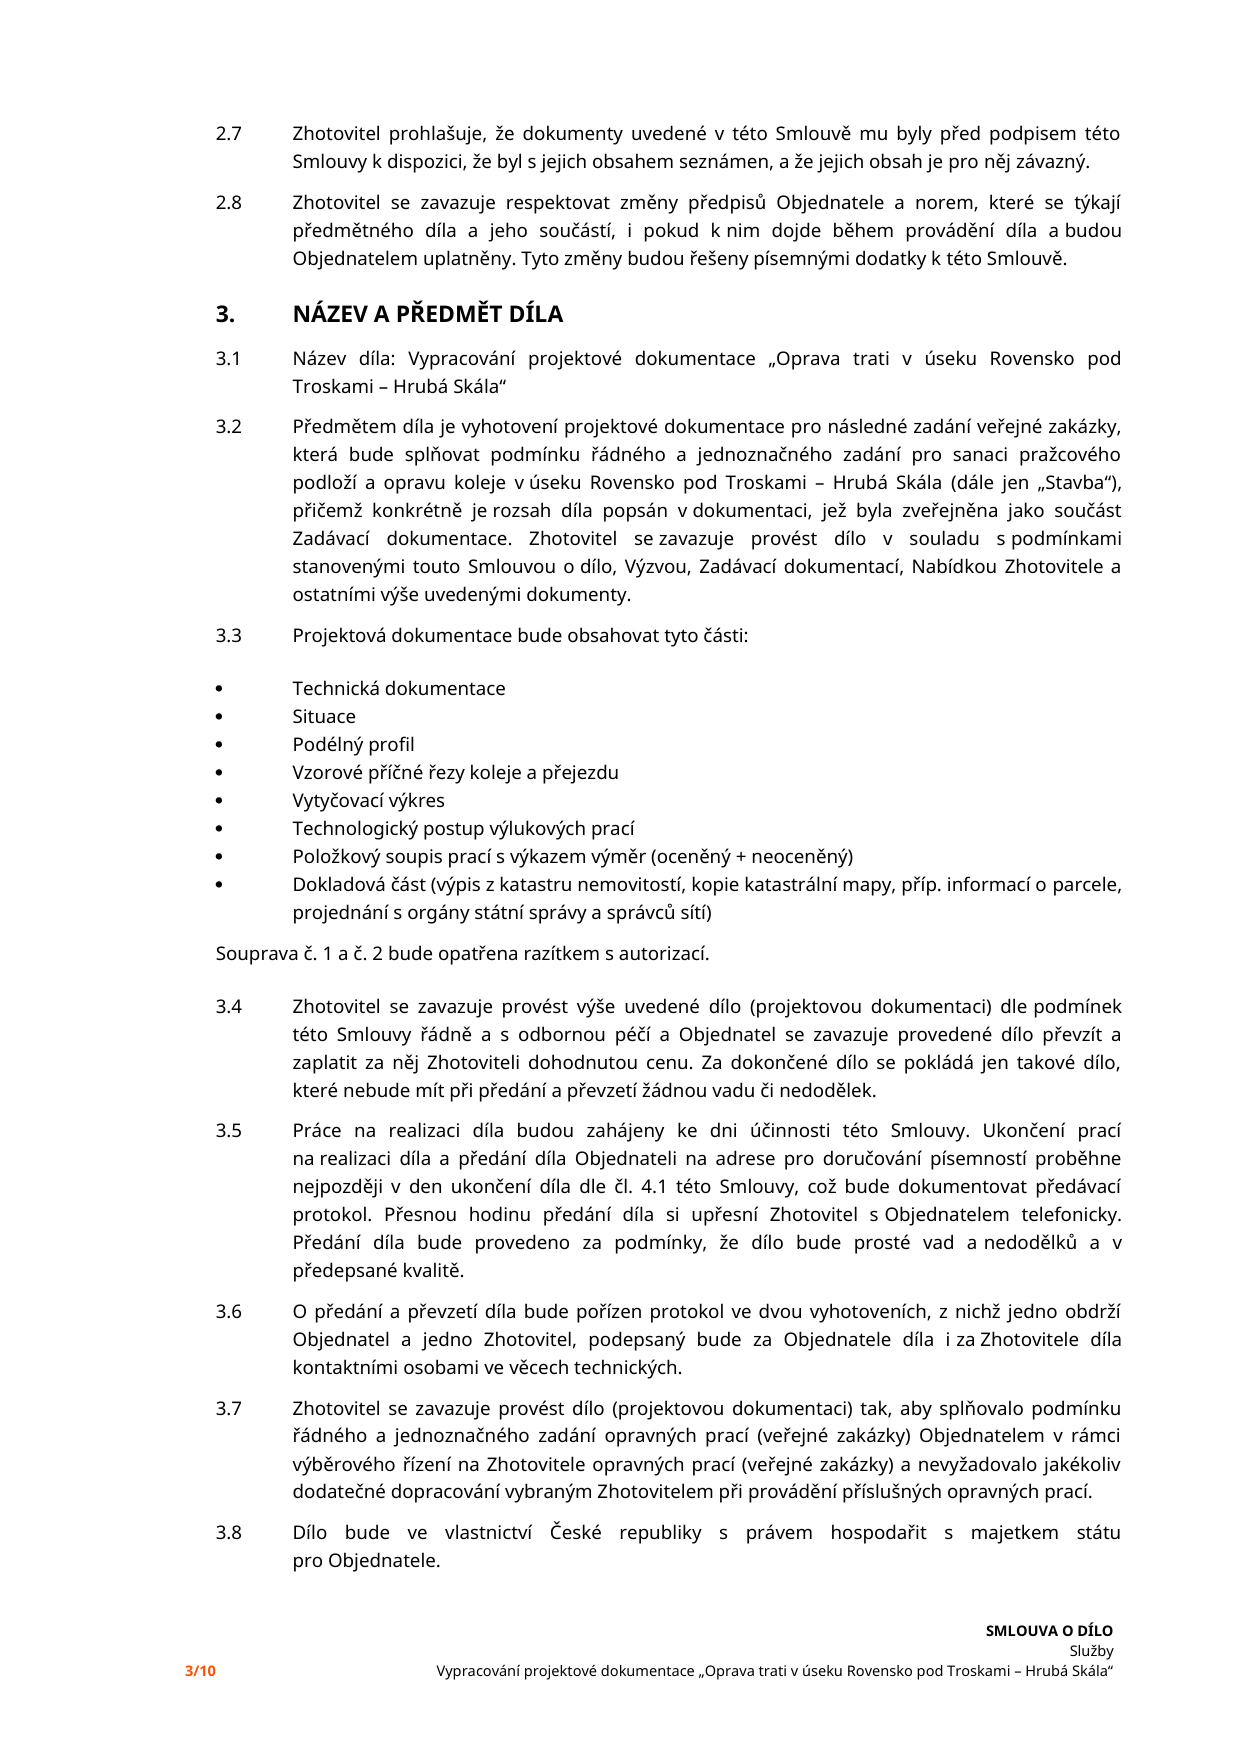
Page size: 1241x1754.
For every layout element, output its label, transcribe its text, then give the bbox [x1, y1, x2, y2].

list Situace [216, 703, 1122, 729]
list Vzorové příčné řezy koleje a přejezdu [216, 759, 1122, 785]
list Technická dokumentace [216, 675, 1122, 701]
text Práce na realizaci díla budou zahájeny ke dni účinnosti této Smlouvy. Ukončení prací na realizaci díla a předání díla Objednateli na adrese pro doručování písemností proběhne nejpozději v den ukončení díla dle čl. 4.1 této Smlouvy, což bude dokumentovat předávací protokol. Přesnou hodinu předání díla si upřesní Zhotovitel s Objednatelem telefonicky. Předání díla bude provedeno za podmínky, že dílo bude prosté vad a nedodělků a v předepsané kvalitě. [216, 1118, 1122, 1283]
list Podélný profil [216, 731, 1122, 757]
text Zhotovitel se zavazuje provést výše uvedené dílo (projektovou dokumentaci) dle podmínek této Smlouvy řádně a s odbornou péčí a Objednatel se zavazuje provedené dílo převzít a zaplatit za něj Zhotoviteli dohodnutou cenu. Za dokončené dílo se pokládá jen takové dílo, které nebude mít při předání a převzetí žádnou vadu či nedodělek. [216, 993, 1122, 1103]
list Dokladová část (výpis z katastru nemovitostí, kopie katastrální mapy, příp. informací o parcele, projednání s orgány státní správy a správců sítí) [216, 871, 1122, 925]
text Zhotovitel se zavazuje provést dílo (projektovou dokumentaci) tak, aby splňovalo podmínku řádného a jednoznačného zadání opravných prací (veřejné zakázky) Objednatelem v rámci výběrového řízení na Zhotovitele opravných prací (veřejné zakázky) a nevyžadovalo jakékoliv dodatečné dopracování vybraným Zhotovitelem při provádění příslušných opravných prací. [216, 1395, 1122, 1504]
text Souprava č. 1 a č. 2 bude opatřena razítkem s autorizací. [216, 940, 1122, 966]
text O předání a převzetí díla bude pořízen protokol ve dvou vyhotoveních, z nichž jedno obdrží Objednatel a jedno Zhotovitel, podepsaný bude za Objednatele díla i za Zhotovitele díla kontaktními osobami ve věcech technických. [216, 1298, 1122, 1380]
list Položkový soupis prací s výkazem výměr (oceněný + neoceněný) [216, 843, 1122, 869]
text Projektová dokumentace bude obsahovat tyto části: [216, 622, 1122, 648]
text Zhotovitel se zavazuje respektovat změny předpisů Objednatele a norem, které se týkají předmětného díla a jeho součástí, i pokud k nim dojde během provádění díla a budou Objednatelem uplatněny. Tyto změny budou řešeny písemnými dodatky k této Smlouvě. [216, 189, 1122, 271]
list Vytyčovací výkres [216, 787, 1122, 813]
text Zhotovitel prohlašuje, že dokumenty uvedené v této Smlouvě mu byly před podpisem této Smlouvy k dispozici, že byl s jejich obsahem seznámen, a že jejich obsah je pro něj závazný. [216, 121, 1122, 174]
text Předmětem díla je vyhotovení projektové dokumentace pro následné zadání veřejné zakázky, která bude splňovat podmínku řádného a jednoznačného zadání pro sanaci pražcového podloží a opravu koleje v úseku Rovensko pod Troskami – Hrubá Skála (dále jen „Stavba“), přičemž konkrétně je rozsah díla popsán v dokumentaci, jež byla zveřejněna jako součást Zadávací dokumentace. Zhotovitel se zavazuje provést dílo v souladu s podmínkami stanovenými touto Smlouvou o dílo, Výzvou, Zadávací dokumentací, Nabídkou Zhotovitele a ostatními výše uvedenými dokumenty. [216, 414, 1122, 607]
list Technologický postup výlukových prací [216, 815, 1122, 841]
text Dílo bude ve vlastnictví České republiky s právem hospodařit s majetkem státu pro Objednatele. [216, 1519, 1122, 1573]
text Název a předmět díla [216, 298, 1122, 329]
text Název díla: Vypracování projektové dokumentace „Oprava trati v úseku Rovensko pod Troskami – Hrubá Skála“ [216, 345, 1122, 399]
